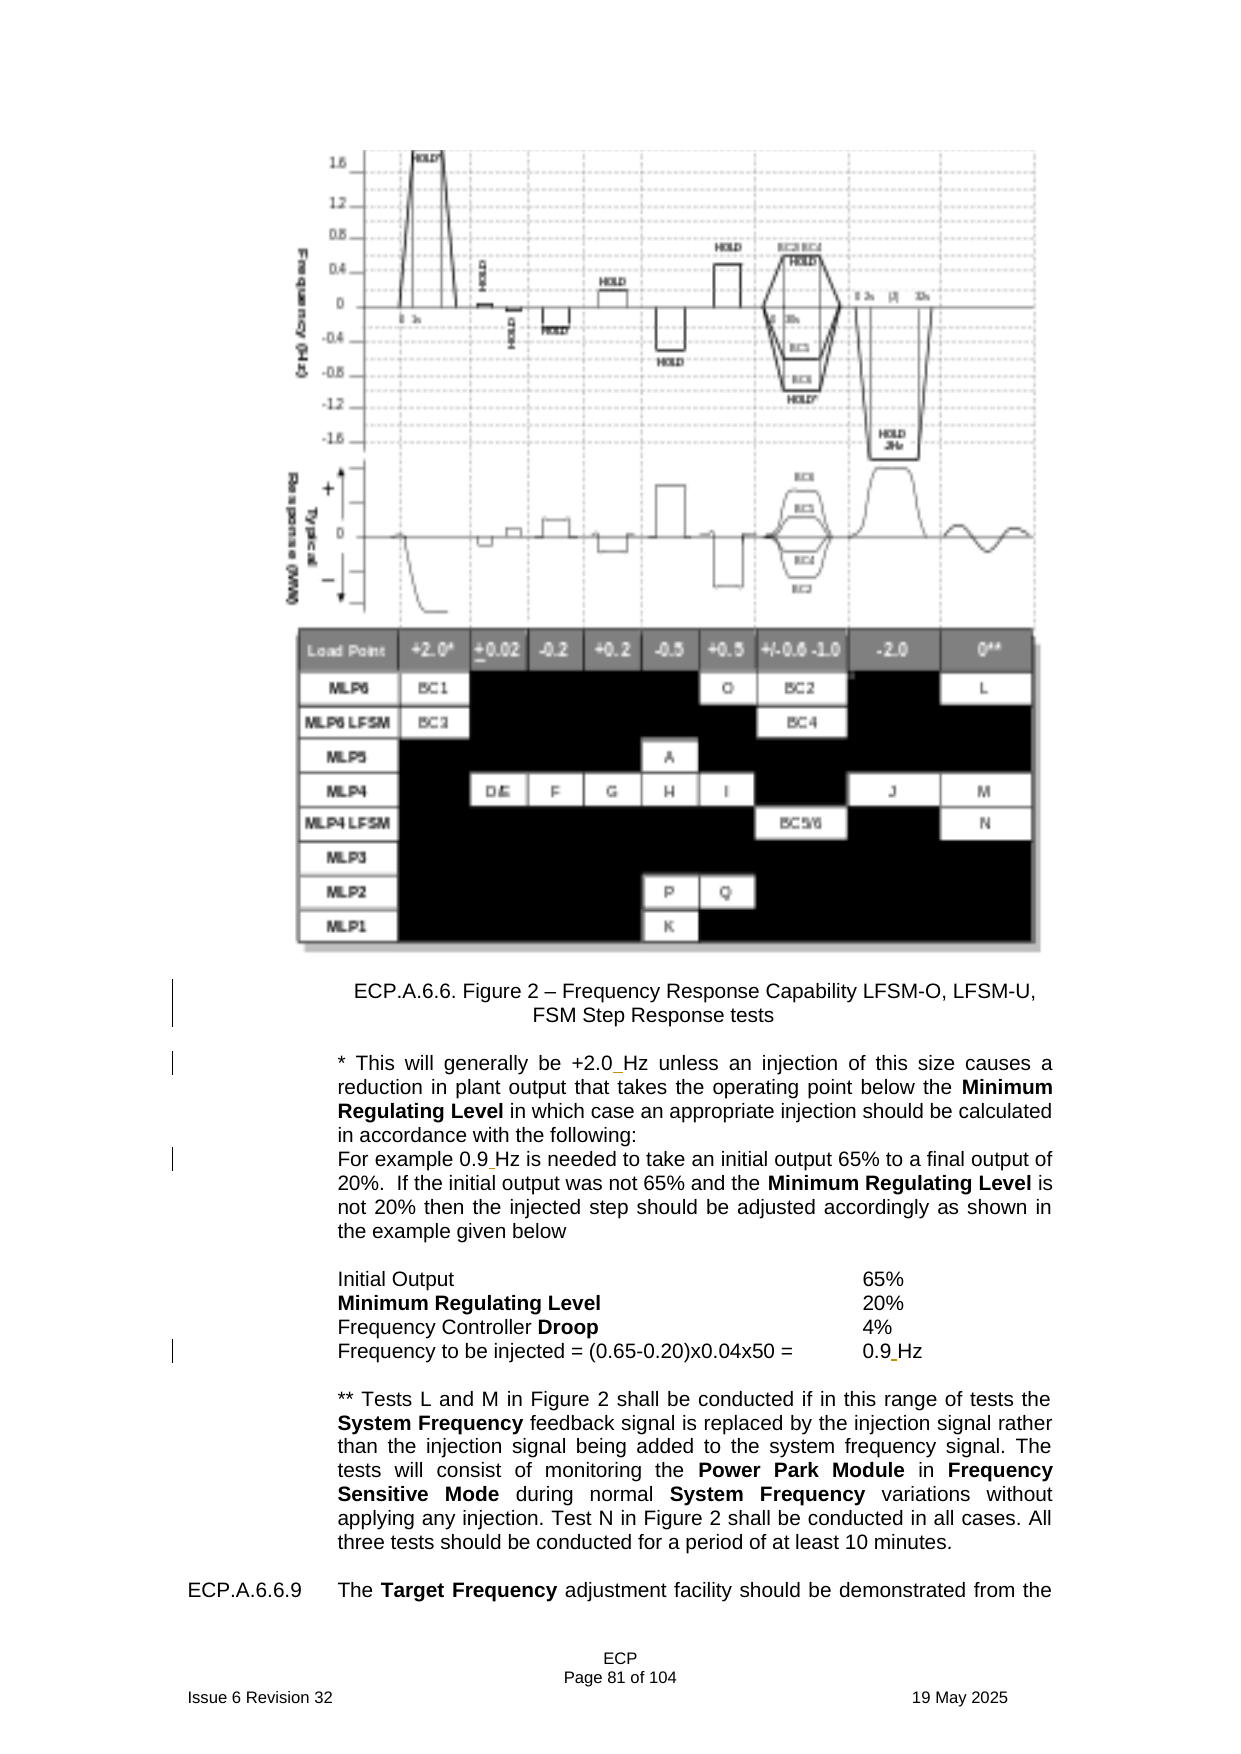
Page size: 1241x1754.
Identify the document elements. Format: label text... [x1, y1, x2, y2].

text ECP.A.6.6. Figure 2 – Frequency Response Capability LFSM-O, LFSM-U, FSM Step Response tests [254, 979, 1053, 1027]
text Minimum Regulating Level 20% [337, 1291, 1053, 1314]
text * This will generally be +2.0Hz unless an injection of this size causes a reduction in plant output that takes the operating point below the Minimum Regulating Level in which case an appropriate injection should be calculated in accordance with the following: [337, 1051, 1053, 1147]
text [187, 1578, 1053, 1602]
text Initial Output 65% [337, 1267, 1053, 1291]
text Frequency Controller Droop 4% [337, 1314, 1053, 1338]
text For example 0.9Hz is needed to take an initial output 65% to a final output of 20%. If the initial output was not 65% and the Minimum Regulating Level is not 20% then the injected step should be adjusted accordingly as shown in the example given below [337, 1147, 1053, 1243]
text ** Tests L and M in Figure 2 shall be conducted if in this range of tests the System Frequency feedback signal is replaced by the injection signal rather than the injection signal being added to the system frequency signal. The tests will consist of monitoring the Power Park Module in Frequency Sensitive Mode during normal System Frequency variations without applying any injection. Test N in Figure 2 shall be conducted in all cases. All three tests should be conducted for a period of at least 10 minutes. [337, 1386, 1053, 1554]
text Frequency to be injected = (0.65-0.20)x0.04x50 = 0.9Hz [337, 1338, 1053, 1362]
